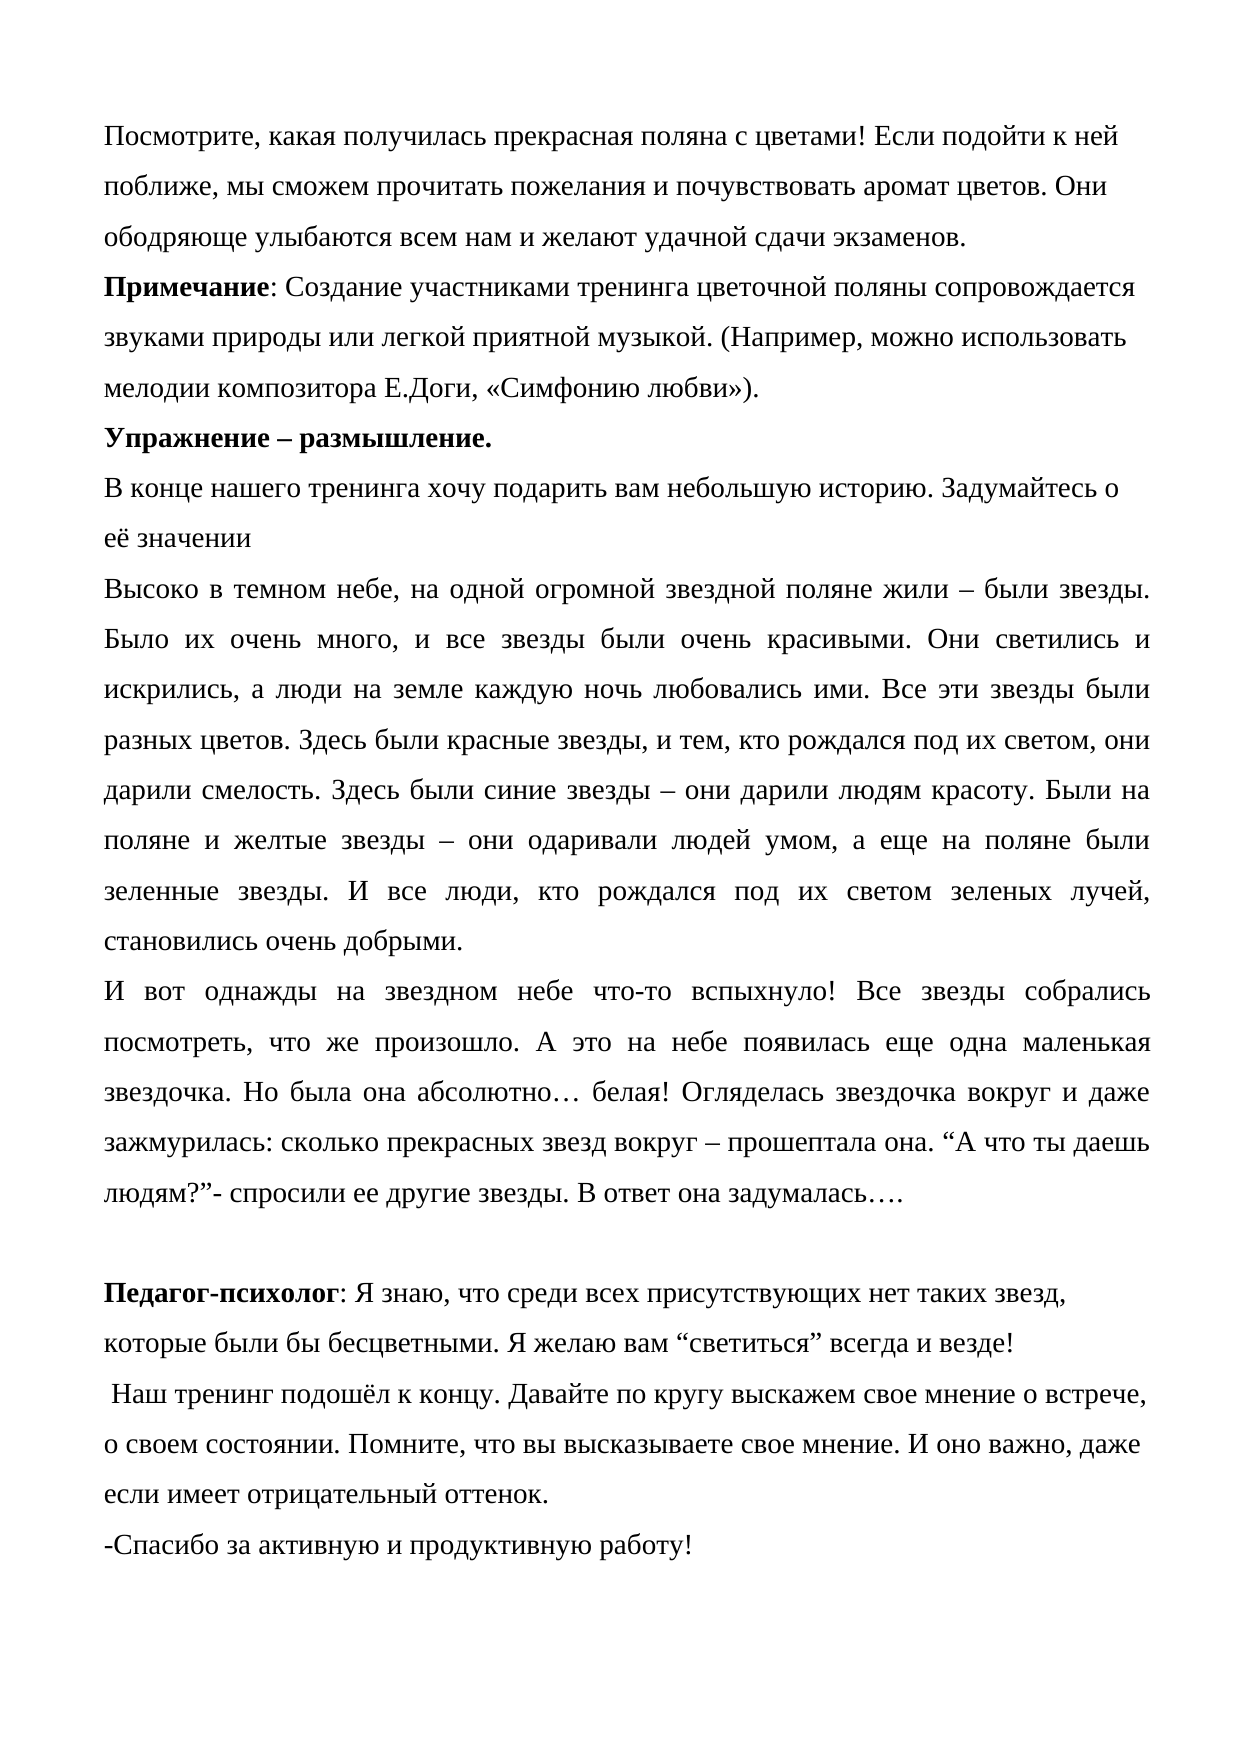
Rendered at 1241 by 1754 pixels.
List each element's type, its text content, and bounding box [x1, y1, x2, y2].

text Упражнение – размышление. [103, 420, 1152, 453]
text Наш тренинг подошёл к концу. Давайте по кругу выскажем свое мнение о встрече, о своем состоянии. Помните, что вы высказываете свое мнение. И оно важно, даже если имеет отрицательный оттенок. [103, 1376, 1152, 1510]
text Высоко в темном небе, на одной огромной звездной поляне жили – были звезды. Было их очень много, и все звезды были очень красивыми. Они светились и искрились, а люди на земле каждую ночь любовались ими. Все эти звезды были разных цветов. Здесь были красные звезды, и тем, кто рождался под их светом, они дарили смелость. Здесь были синие звезды – они дарили людям красоту. Были на поляне и желтые звезды – они одаривали людей умом, а еще на поляне были зеленные звезды. И все люди, кто рождался под их светом зеленых лучей, становились очень добрыми. [103, 571, 1152, 957]
text -Спасибо за активную и продуктивную работу! [103, 1527, 1152, 1560]
text Примечание: Создание участниками тренинга цветочной поляны сопровождается звуками природы или легкой приятной музыкой. (Например, можно использовать мелодии композитора Е.Доги, «Симфонию любви»). [103, 269, 1152, 403]
text И вот однажды на звездном небе что-то вспыхнуло! Все звезды собрались посмотреть, что же произошло. А это на небе появилась еще одна маленькая звездочка. Но была она абсолютно… белая! Огляделась звездочка вокруг и даже зажмурилась: сколько прекрасных звезд вокруг – прошептала она. “А что ты даешь людям?”- спросили ее другие звезды. В ответ она задумалась…. [103, 973, 1152, 1208]
text В конце нашего тренинга хочу подарить вам небольшую историю. Задумайтесь о её значении [103, 470, 1152, 554]
text Посмотрите, какая получилась прекрасная поляна с цветами! Если подойти к ней поближе, мы сможем прочитать пожелания и почувствовать аромат цветов. Они ободряюще улыбаются всем нам и желают удачной сдачи экзаменов. [103, 118, 1152, 252]
text Педагог-психолог: Я знаю, что среди всех присутствующих нет таких звезд, которые были бы бесцветными. Я желаю вам “светиться” всегда и везде! [103, 1275, 1152, 1359]
